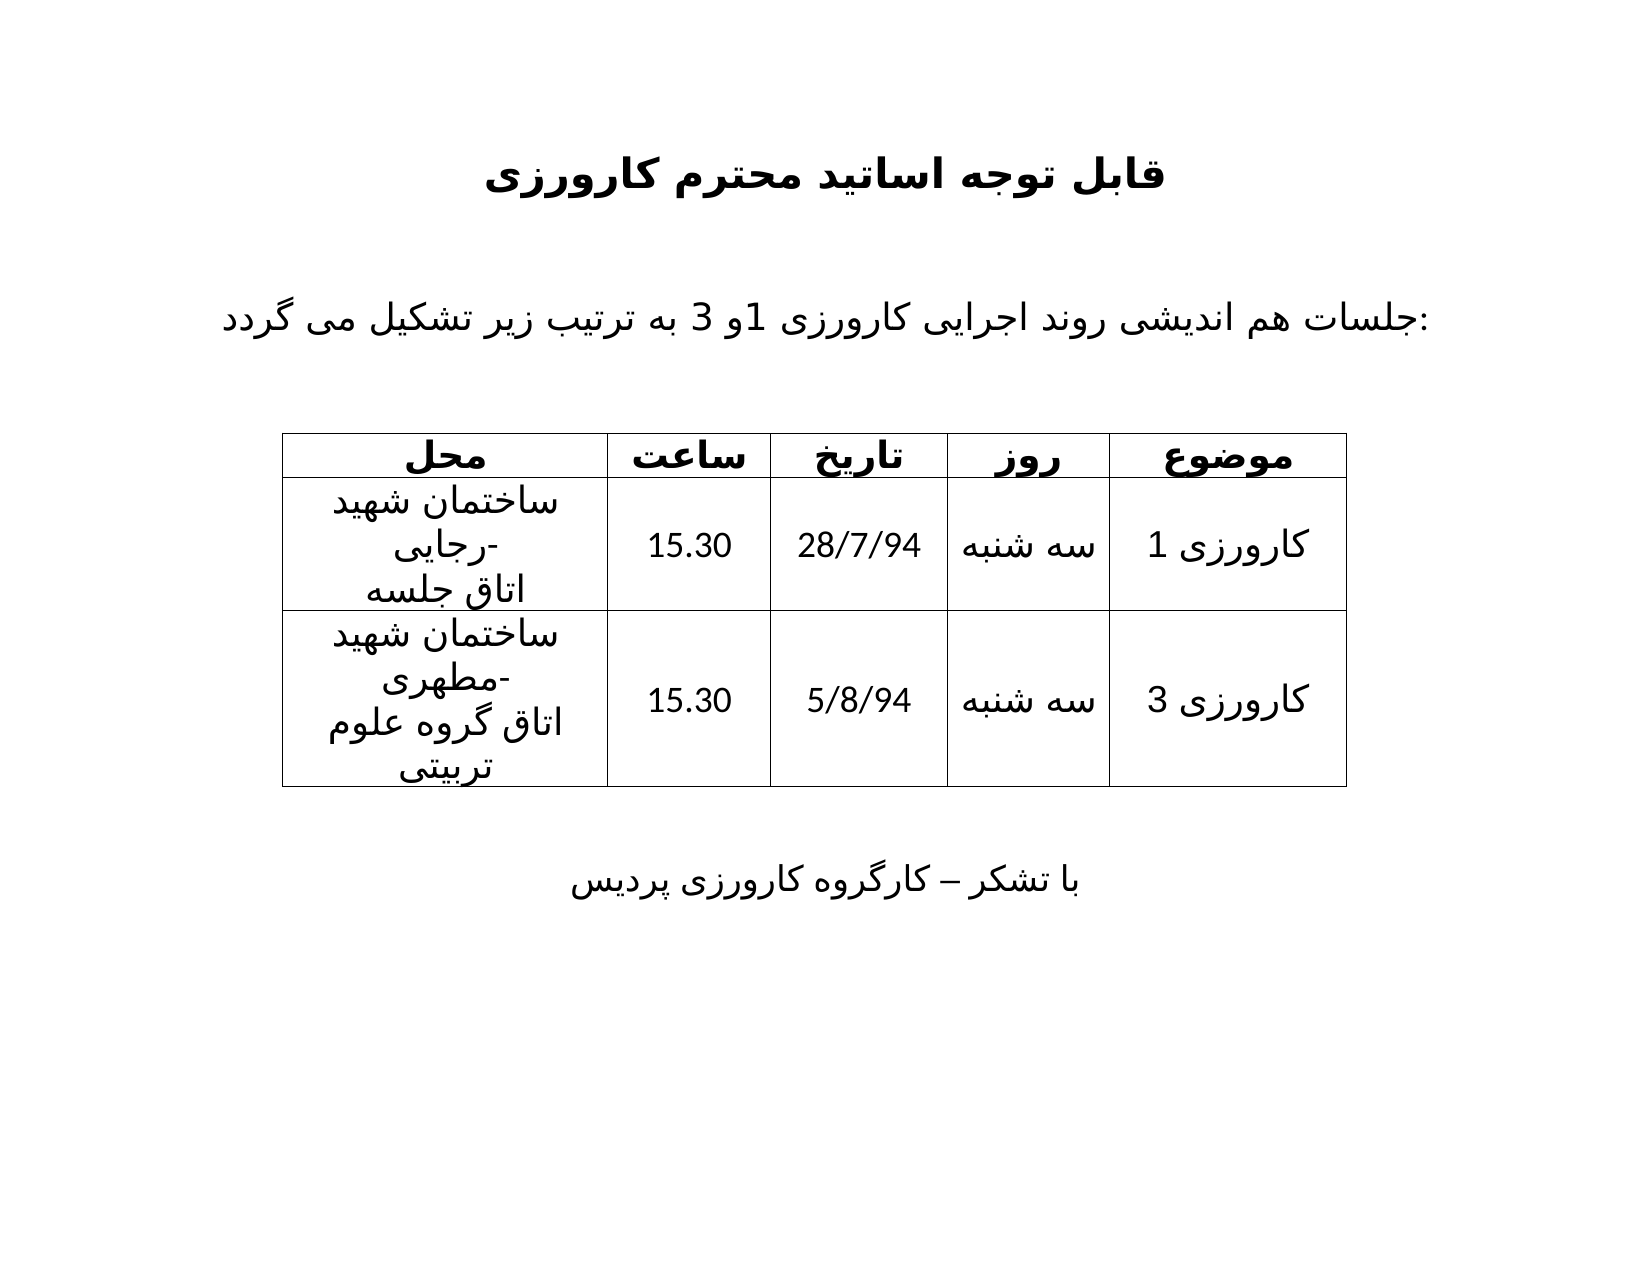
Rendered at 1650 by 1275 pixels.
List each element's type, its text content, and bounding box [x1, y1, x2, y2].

text قابل توجه اساتید محترم کارورزی [150, 150, 1500, 198]
table_cell سه شنبه [948, 478, 1109, 610]
table_cell 15.30 [608, 478, 770, 610]
table_cell 15.30 [608, 611, 770, 786]
table_cell ساختمان شهید رجایی- اتاق جلسه [283, 478, 607, 610]
table_cell ساختمان شهید مطهری- اتاق گروه علوم تربیتی [283, 611, 607, 786]
text جلسات هم اندیشی روند اجرایی کارورزی 1و 3 به ترتیب زیر تشکیل می گردد: [150, 294, 1500, 340]
table_header محل [283, 434, 607, 477]
table_cell 28/7/94 [771, 478, 947, 610]
text با تشکر – کارگروه کارورزی پردیس [150, 858, 1500, 898]
table_header تاریخ [771, 434, 947, 477]
table_header ساعت [608, 434, 770, 477]
table_header موضوع [1110, 434, 1346, 477]
table_cell کارورزی 3 [1110, 611, 1346, 786]
table_cell 5/8/94 [771, 611, 947, 786]
table_cell سه شنبه [948, 611, 1109, 786]
table_cell کارورزی 1 [1110, 478, 1346, 610]
table_header روز [948, 434, 1109, 477]
